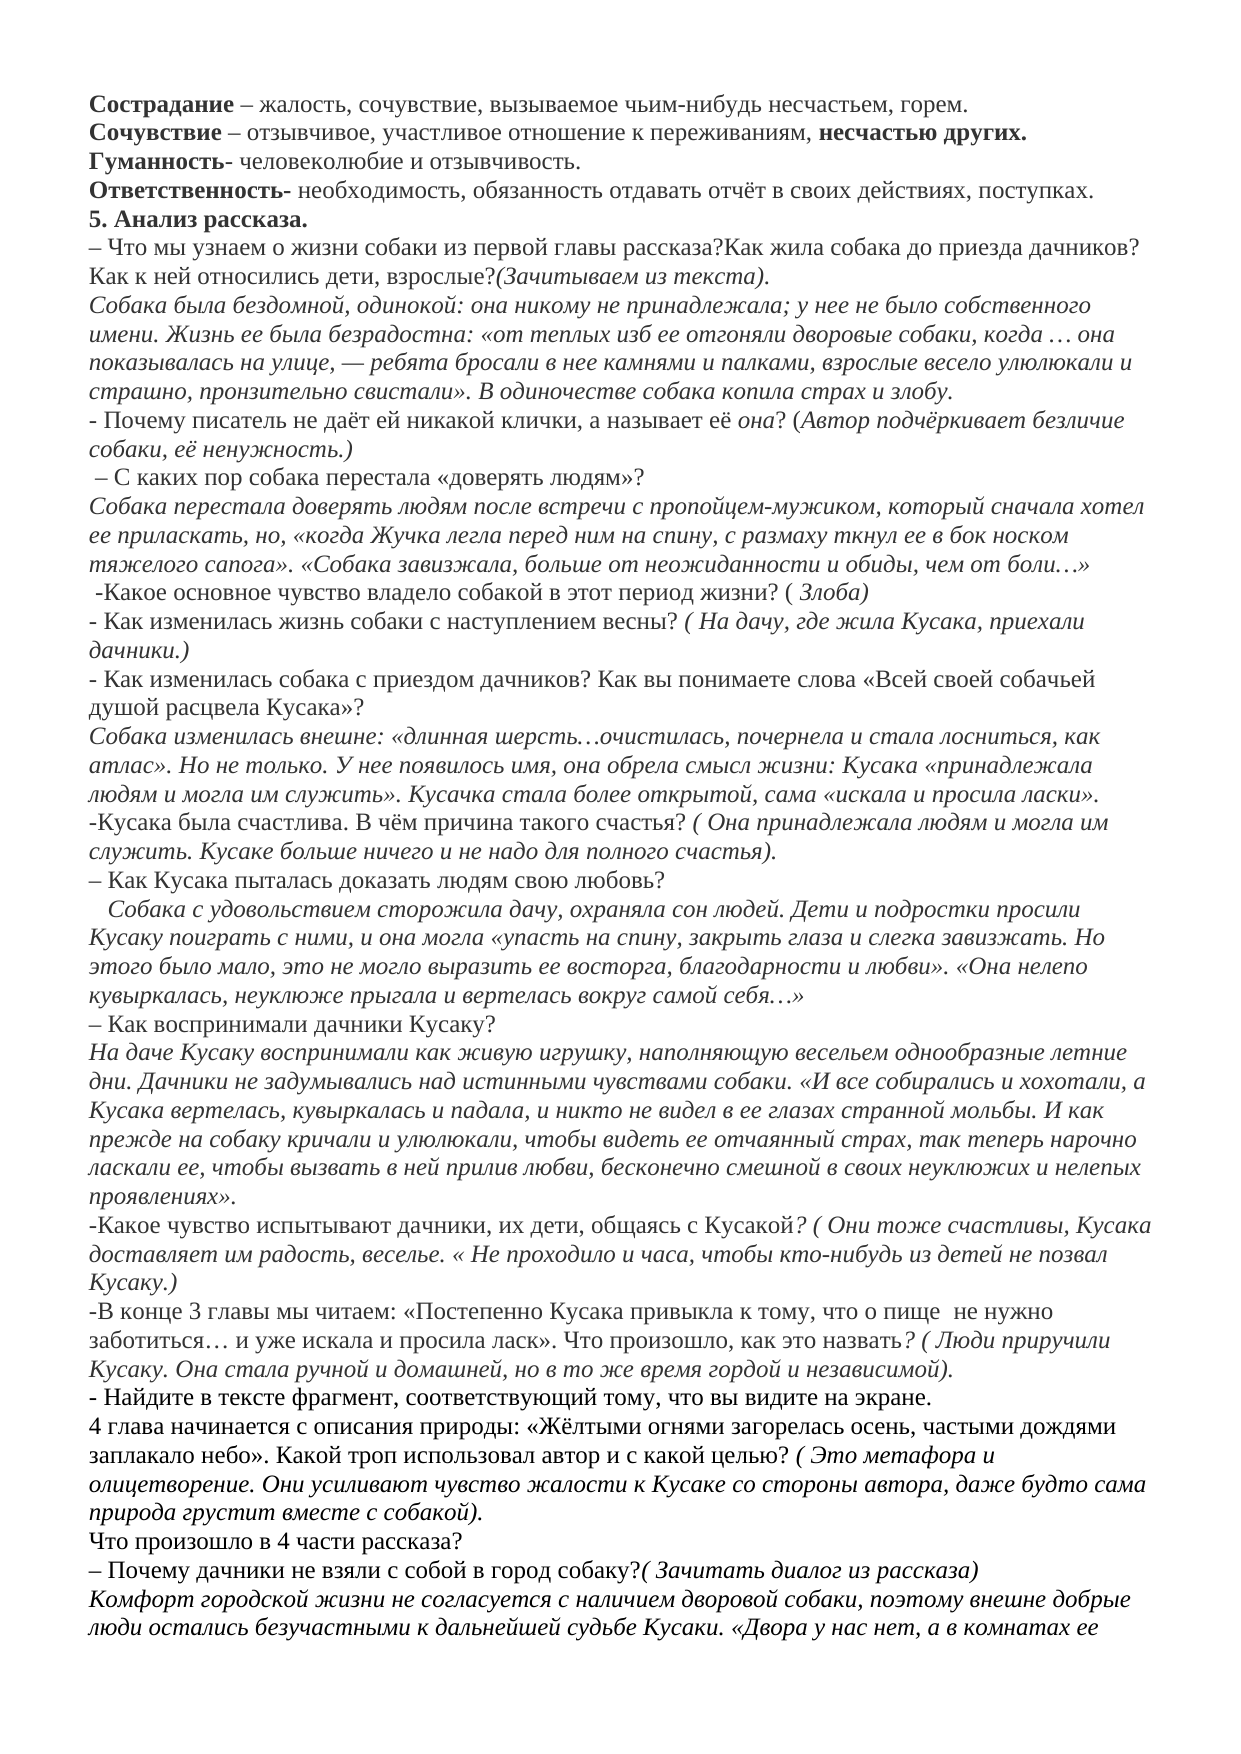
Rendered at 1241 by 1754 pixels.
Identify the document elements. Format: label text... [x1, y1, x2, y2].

text Собака с удовольствием сторожила дачу, охраняла сон людей. Дети и подростки просили Кусаку поиграть с ними, и она могла «упасть на спину, закрыть глаза и слегка завизжать. Но этого было мало, это не могло выразить ее восторга, благодарности и любви». «Она нелепо кувыркалась, неуклюже прыгала и вертелась вокруг самой себя…» [89, 894, 1152, 1009]
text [89, 1584, 1152, 1641]
text На даче Кусаку воспринимали как живую игрушку, наполняющую весельем однообразные летние дни. Дачники не задумывались над истинными чувствами собаки. «И все собирались и хохотали, а Кусака вертелась, кувыркалась и падала, и никто не видел в ее глазах странной мольбы. И как прежде на собаку кричали и улюлюкали, чтобы видеть ее отчаянный страх, так теперь нарочно ласкали ее, чтобы вызвать в ней прилив любви, бесконечно смешной в своих неуклюжих и нелепых проявлениях». [89, 1037, 1152, 1210]
text 5. Анализ рассказа. [89, 204, 1152, 232]
text Что произошло в 4 части рассказа? [89, 1526, 1152, 1555]
text Сочувствие – отзывчивое, участливое отношение к переживаниям, несчастью других. [89, 117, 1152, 146]
text Собака изменилась внешне: «длинная шерсть…очистилась, почернела и стала лосниться, как атлас». Но не только. У нее появилось имя, она обрела смысл жизни: Кусака «принадлежала людям и могла им служить». Кусачка стала более открытой, сама «искала и просила ласки». [89, 721, 1152, 807]
text -Какое основное чувство владело собакой в этот период жизни? ( Злоба) [89, 577, 1152, 606]
text -В конце 3 главы мы читаем: «Постепенно Кусака привыкла к тому, что о пище не нужно заботиться… и уже искала и просила ласк». Что произошло, как это назвать? ( Люди приручили Кусаку. Она стала ручной и домашней, но в то же время гордой и независимой). [89, 1296, 1152, 1382]
text -Кусака была счастлива. В чём причина такого счастья? ( Она принадлежала людям и могла им служить. Кусаке больше ничего и не надо для полного счастья). [89, 807, 1152, 865]
text Собака была бездомной, одинокой: она никому не принадлежала; у нее не было собственного имени. Жизнь ее была безрадостна: «от теплых изб ее отгоняли дворовые собаки, когда … она показывалась на улице, — ребята бросали в нее камнями и палками, взрослые весело улюлюкали и страшно, пронзительно свистали». В одиночестве собака копила страх и злобу. [89, 290, 1152, 405]
text - Как изменилась собака с приездом дачников? Как вы понимаете слова «Всей своей собачьей душой расцвела Кусака»? [89, 664, 1152, 721]
text – Как Кусака пыталась доказать людям свою любовь? [89, 865, 1152, 894]
text 4 глава начинается с описания природы: «Жёлтыми огнями загорелась осень, частыми дождями заплакало небо». Какой троп использовал автор и с какой целью? ( Это метафора и олицетворение. Они усиливают чувство жалости к Кусаке со стороны автора, даже будто сама природа грустит вместе с собакой). [89, 1411, 1152, 1526]
text – С каких пор собака перестала «доверять людям»? [89, 462, 1152, 491]
text - Как изменилась жизнь собаки с наступлением весны? ( На дачу, где жила Кусака, приехали дачники.) [89, 606, 1152, 664]
text Собака перестала доверять людям после встречи с пропойцем-мужиком, который сначала хотел ее приласкать, но, «когда Жучка легла перед ним на спину, с размаху ткнул ее в бок носком тяжелого сапога». «Собака завизжала, больше от неожиданности и обиды, чем от боли…» [89, 491, 1152, 577]
text - Найдите в тексте фрагмент, соответствующий тому, что вы видите на экране. [89, 1382, 1152, 1411]
text – Что мы узнаем о жизни собаки из первой главы рассказа?Как жила собака до приезда дачников? Как к ней относились дети, взрослые?(Зачитываем из текста). [89, 232, 1152, 290]
text Сострадание – жалость, сочувствие, вызываемое чьим-нибудь несчастьем, горем. [89, 89, 1152, 117]
text - Почему писатель не даёт ей никакой клички, а называет её она? (Автор подчёркивает безличие собаки, её ненужность.) [89, 405, 1152, 462]
text Гуманность- человеколюбие и отзывчивость. [89, 146, 1152, 175]
text – Почему дачники не взяли с собой в город собаку?( Зачитать диалог из рассказа) [89, 1555, 1152, 1584]
text – Как воспринимали дачники Кусаку? [89, 1009, 1152, 1037]
text Ответственность- необходимость, обязанность отдавать отчёт в своих действиях, поступках. [89, 175, 1152, 204]
text -Какое чувство испытывают дачники, их дети, общаясь с Кусакой? ( Они тоже счастливы, Кусака доставляет им радость, веселье. « Не проходило и часа, чтобы кто-нибудь из детей не позвал Кусаку.) [89, 1210, 1152, 1296]
